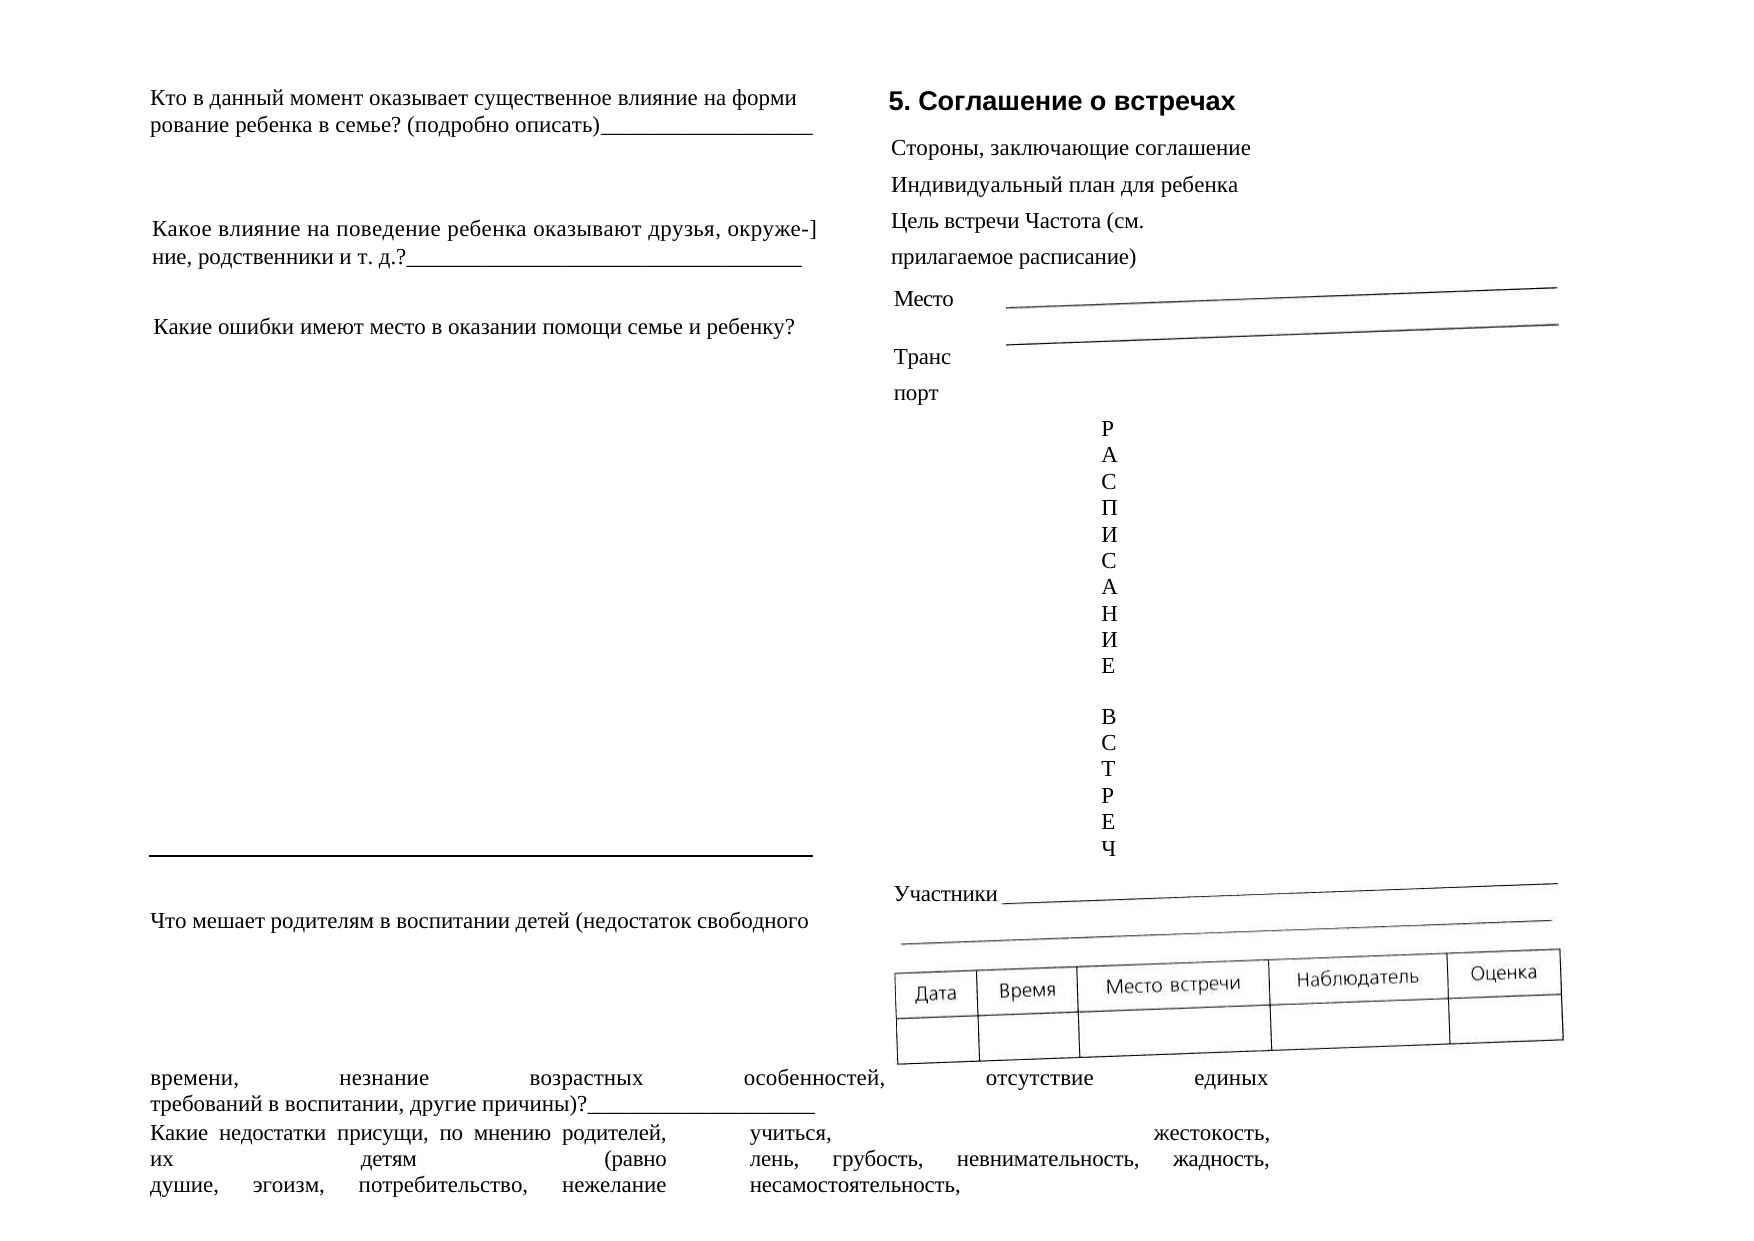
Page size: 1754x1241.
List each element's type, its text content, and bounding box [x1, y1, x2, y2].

text Какое влияние на поведение ребенка оказывают друзья, окруже-] ние, родственники и т. д.? [152, 214, 824, 270]
text Стороны, заключающие соглашение Индивидуальный план для ребенка Цель встречи Частота (см. прилагаемое расписание) [891, 127, 1270, 272]
text Какие ошибки имеют место в оказании помощи семье и ребенку? [153, 313, 824, 339]
text Место Транспорт [893, 278, 1006, 407]
text Что мешает родителям в воспитании детей (недостаток свободного времени, незнание возрастных особенностей, отсутствие единых требований в воспитании, другие причины)? [150, 908, 1270, 1117]
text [150, 1119, 667, 1197]
picture [894, 883, 1565, 1065]
picture [1006, 287, 1559, 346]
text Кто в данный момент оказывает существенное влияние на форми рование ребенка в семье? (подробно описать) [150, 84, 824, 137]
text Участники [893, 880, 998, 906]
text 5. Соглашение о встречах [888, 84, 1270, 116]
